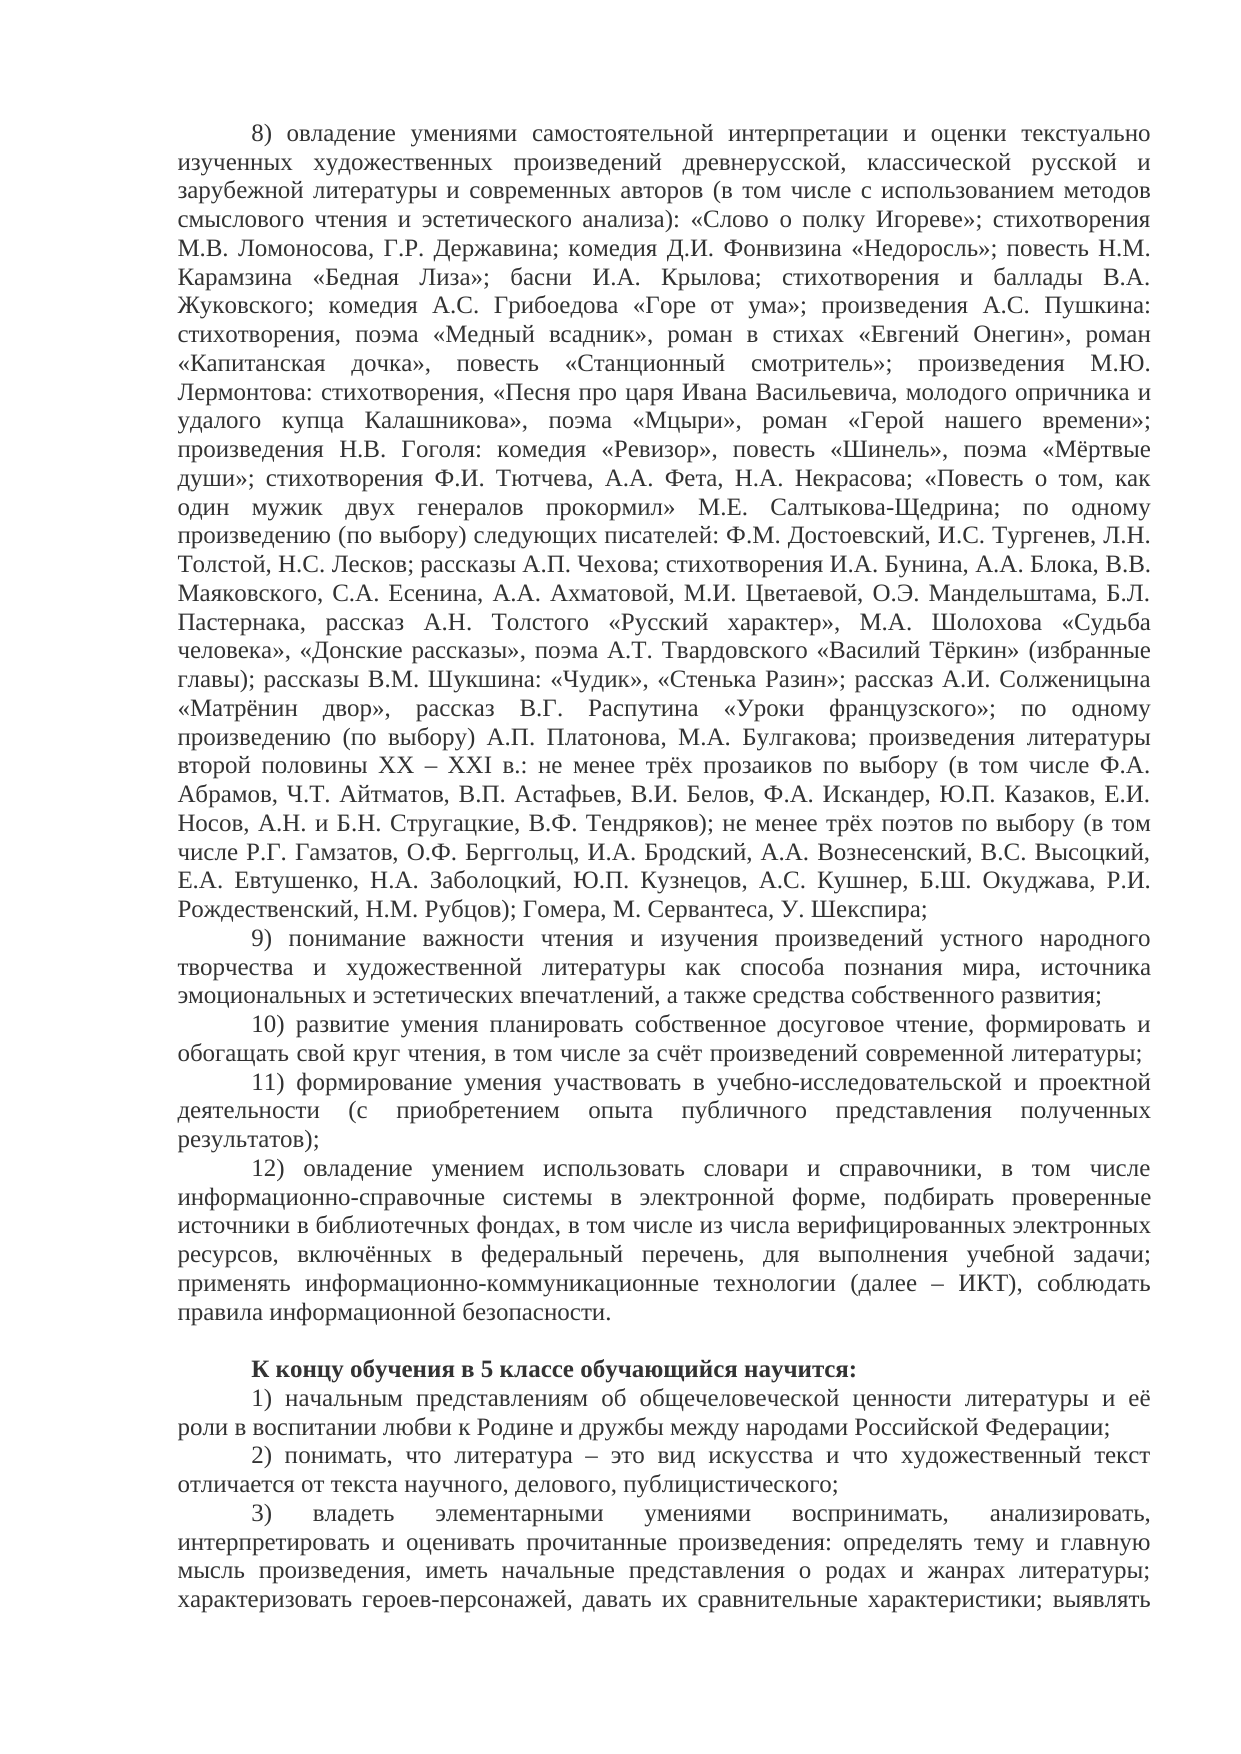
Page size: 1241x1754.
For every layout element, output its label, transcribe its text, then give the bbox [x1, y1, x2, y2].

text 8) овладение умениями самостоятельной интерпретации и оценки текстуально изученных художественных произведений древнерусской, классической русской и зарубежной литературы и современных авторов (в том числе с использованием методов смыслового чтения и эстетического анализа): «Слово о полку Игореве»; стихотворения М.В. Ломоносова, Г.Р. Державина; комедия Д.И. Фонвизина «Недоросль»; повесть Н.М. Карамзина «Бедная Лиза»; басни И.А. Крылова; стихотворения и баллады В.А. Жуковского; комедия А.С. Грибоедова «Горе от ума»; произведения А.С. Пушкина: стихотворения, поэма «Медный всадник», роман в стихах «Евгений Онегин», роман «Капитанская дочка», повесть «Станционный смотритель»; произведения М.Ю. Лермонтова: стихотворения, «Песня про царя Ивана Васильевича, молодого опричника и удалого купца Калашникова», поэма «Мцыри», роман «Герой нашего времени»; произведения Н.В. Гоголя: комедия «Ревизор», повесть «Шинель», поэма «Мёртвые души»; стихотворения Ф.И. Тютчева, А.А. Фета, Н.А. Некрасова; «Повесть о том, как один мужик двух генералов прокормил» М.Е. Салтыкова-Щедрина; по одному произведению (по выбору) следующих писателей: Ф.М. Достоевский, И.С. Тургенев, Л.Н. Толстой, Н.С. Лесков; рассказы А.П. Чехова; стихотворения И.А. Бунина, А.А. Блока, В.В. Маяковского, С.А. Есенина, А.А. Ахматовой, М.И. Цветаевой, О.Э. Мандельштама, Б.Л. Пастернака, рассказ А.Н. Толстого «Русский характер», М.А. Шолохова «Судьба человека», «Донские рассказы», поэма А.Т. Твардовского «Василий Тёркин» (избранные главы); рассказы В.М. Шукшина: «Чудик», «Стенька Разин»; рассказ А.И. Солженицына «Матрёнин двор», рассказ В.Г. Распутина «Уроки французского»; по одному произведению (по выбору) А.П. Платонова, М.А. Булгакова; произведения литературы второй половины XX – XXI в.: не менее трёх прозаиков по выбору (в том числе Ф.А. Абрамов, Ч.Т. Айтматов, В.П. Астафьев, В.И. Белов, Ф.А. Искандер, Ю.П. Казаков, Е.И. Носов, А.Н. и Б.Н. Стругацкие, В.Ф. Тендряков); не менее трёх поэтов по выбору (в том числе Р.Г. Гамзатов, О.Ф. Берггольц, И.А. Бродский, А.А. Вознесенский, В.С. Высоцкий, Е.А. Евтушенко, Н.А. Заболоцкий, Ю.П. Кузнецов, А.С. Кушнер, Б.Ш. Окуджава, Р.И. Рождественский, Н.М. Рубцов); Гомера, М. Сервантеса, У. Шекспира; [177, 118, 1152, 923]
text 12) овладение умением использовать словари и справочники, в том числе информационно-справочные системы в электронной форме, подбирать проверенные источники в библиотечных фондах, в том числе из числа верифицированных электронных ресурсов, включённых в федеральный перечень, для выполнения учебной задачи; применять информационно-коммуникационные технологии (далее – ИКТ), соблюдать правила информационной безопасности. [177, 1153, 1152, 1326]
text К концу обучения в 5 классе обучающийся научится: [177, 1354, 1152, 1383]
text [177, 1498, 1152, 1613]
text 9) понимание важности чтения и изучения произведений устного народного творчества и художественной литературы как способа познания мира, источника эмоциональных и эстетических впечатлений, а также средства собственного развития; [177, 923, 1152, 1009]
text 1) начальным представлениям об общечеловеческой ценности литературы и её роли в воспитании любви к Родине и дружбы между народами Российской Федерации; [177, 1383, 1152, 1441]
text 10) развитие умения планировать собственное досуговое чтение, формировать и обогащать свой круг чтения, в том числе за счёт произведений современной литературы; 11) формирование умения участвовать в учебно-исследовательской и проектной деятельности (с приобретением опыта публичного представления полученных результатов); [177, 1009, 1152, 1153]
text 2) понимать, что литература – это вид искусства и что художественный текст отличается от текста научного, делового, публицистического; [177, 1441, 1152, 1498]
